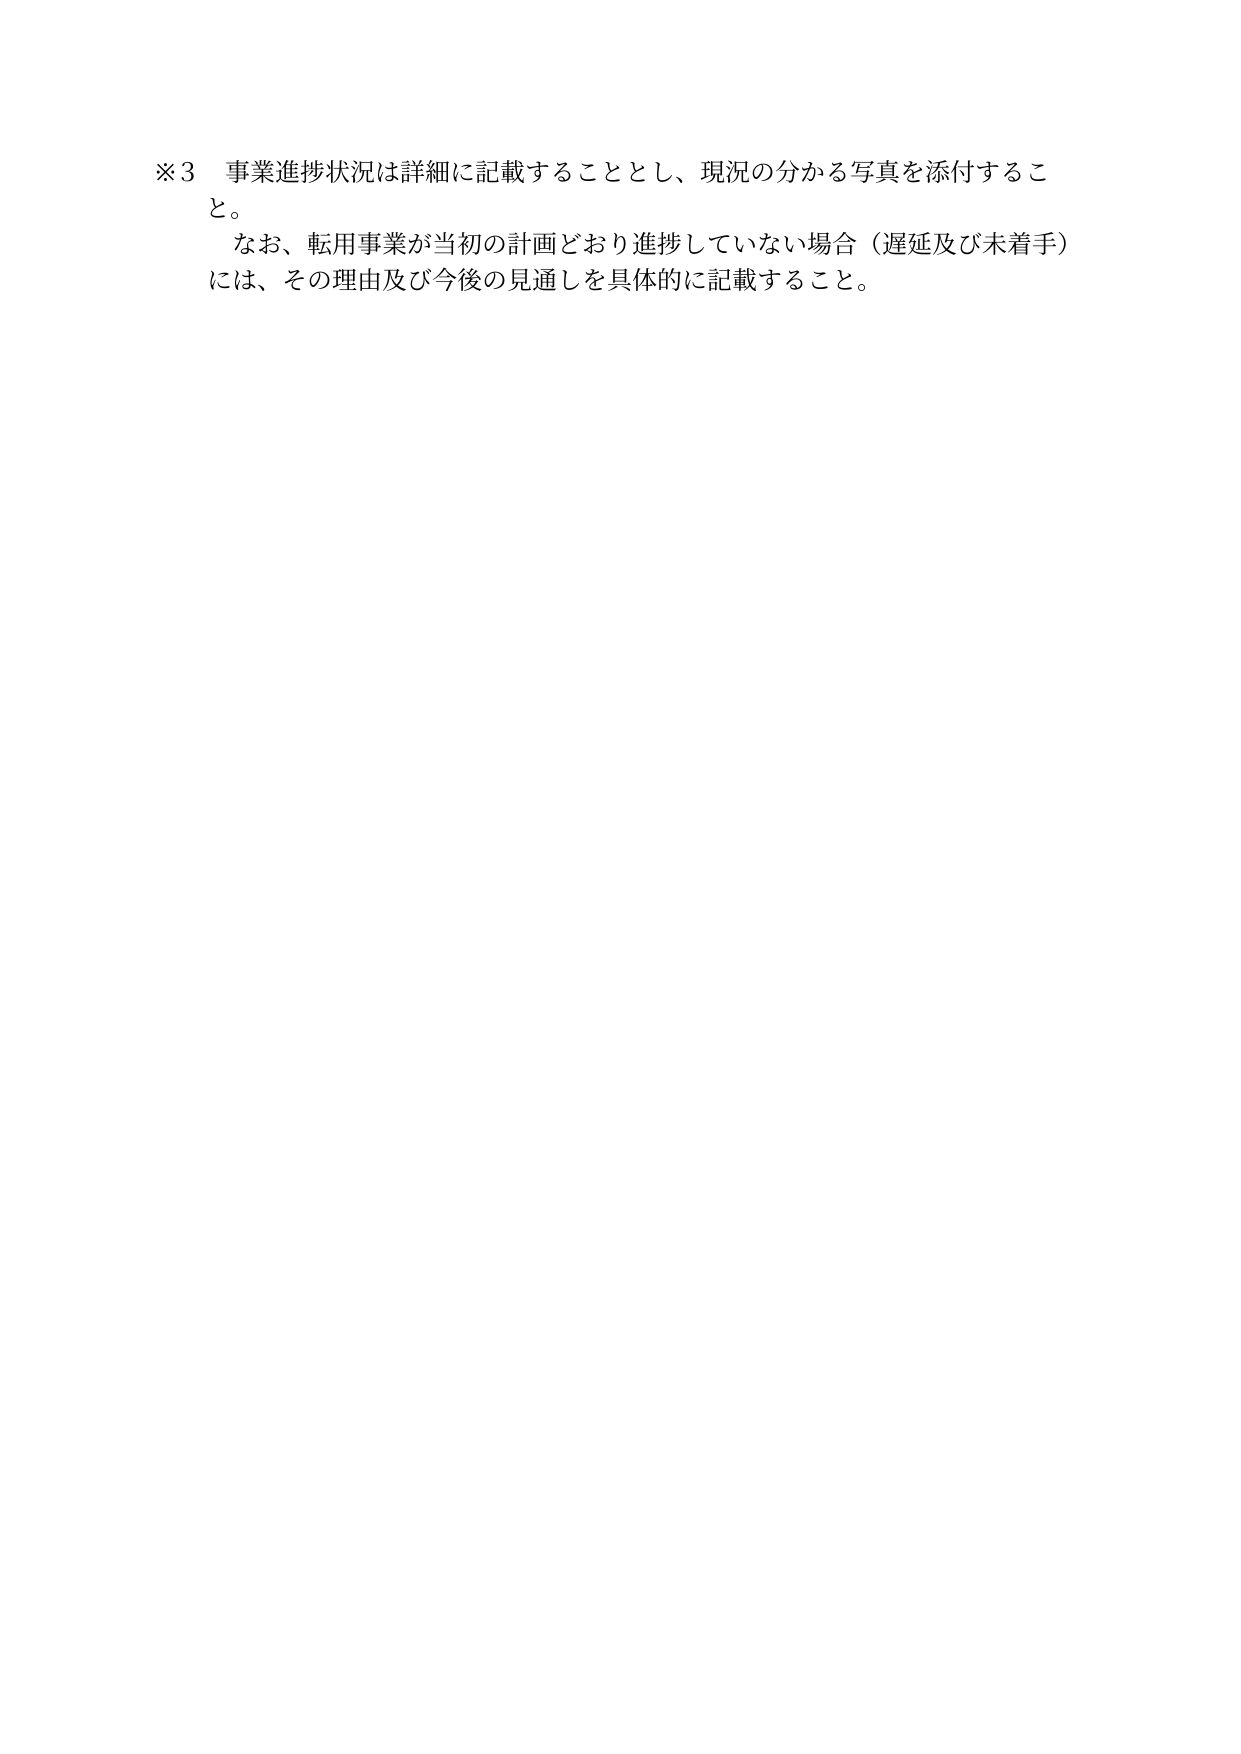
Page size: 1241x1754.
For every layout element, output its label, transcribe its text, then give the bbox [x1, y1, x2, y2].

text なお、転用事業が当初の計画どおり進捗していない場合（遅延及び未着手） [155, 225, 1085, 261]
text と。 [166, 189, 1085, 225]
text には、その理由及び今後の見通しを具体的に記載すること。 [155, 261, 1085, 297]
text ※３ 事業進捗状況は詳細に記載することとし、現況の分かる写真を添付するこ [155, 153, 1085, 189]
